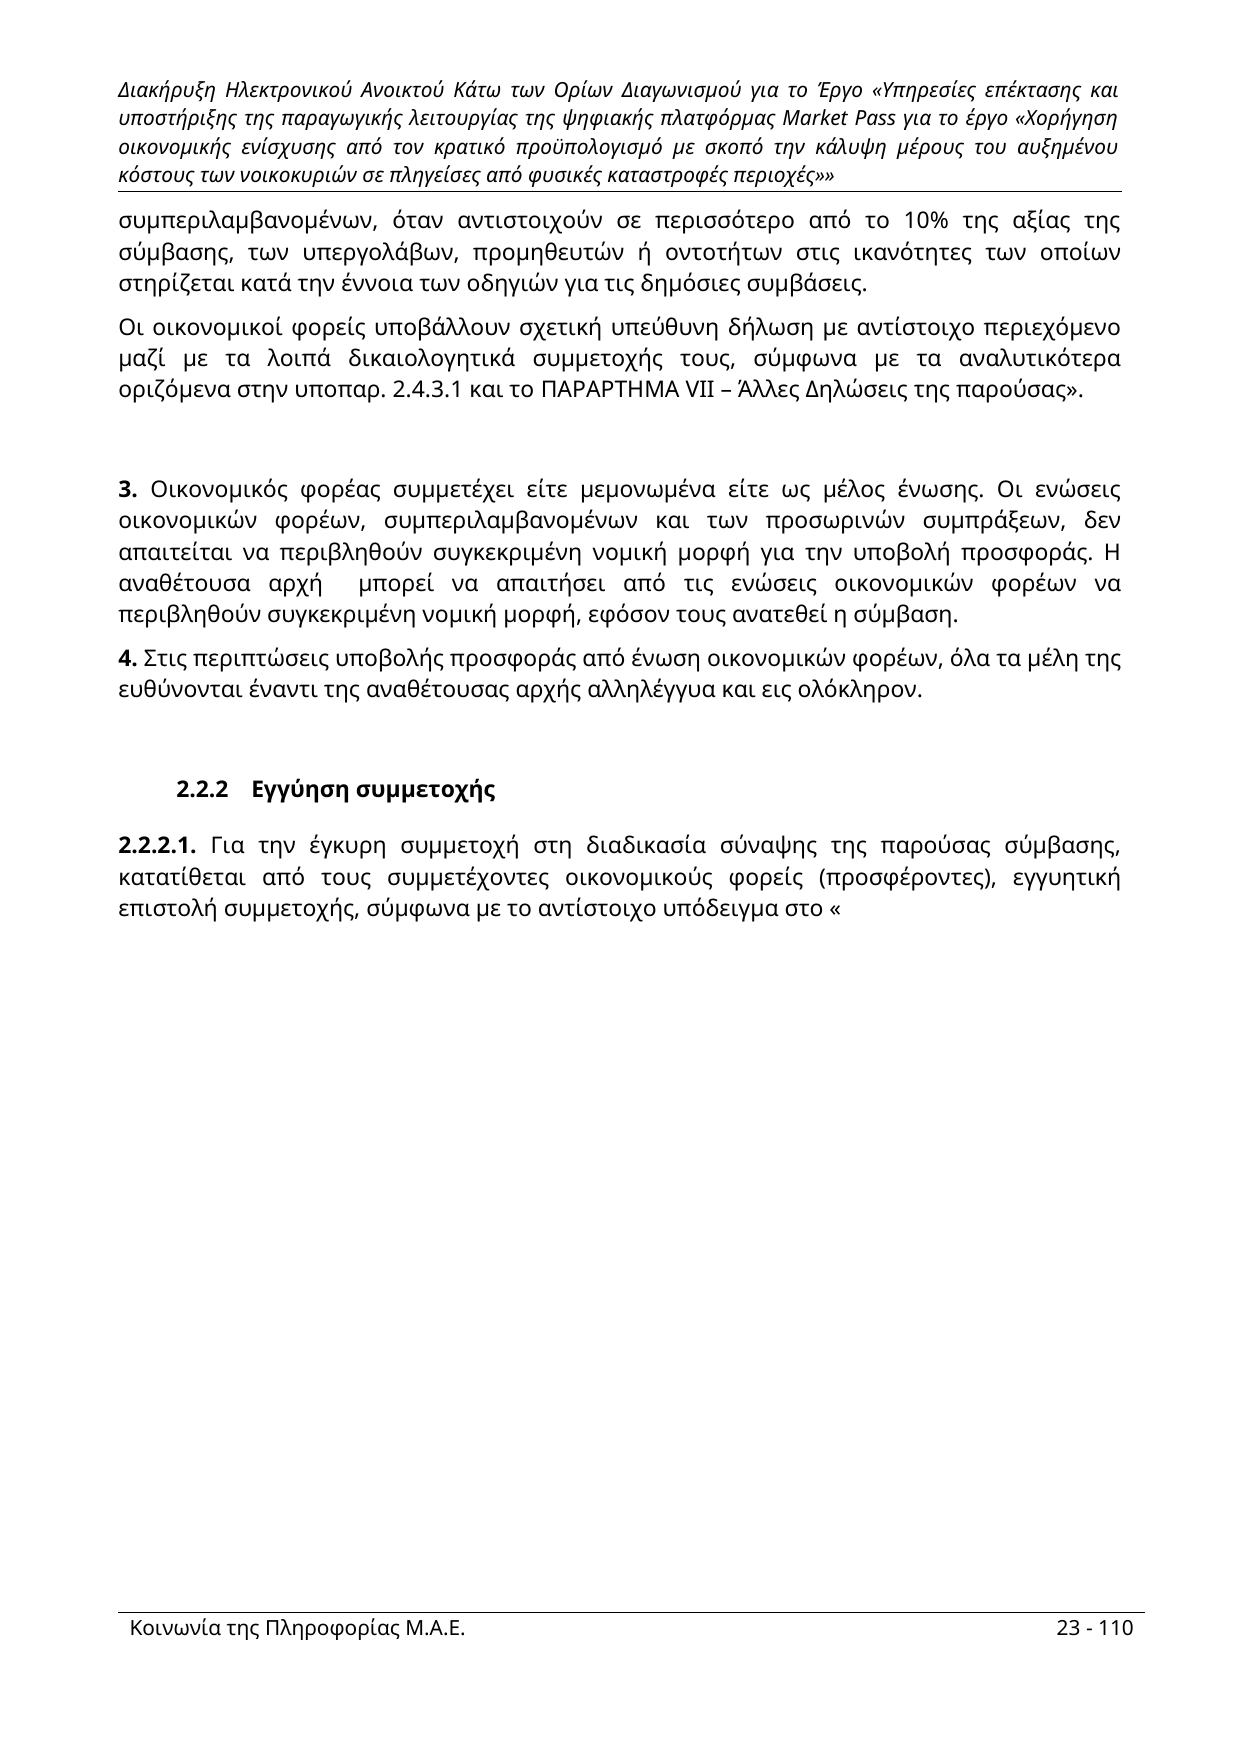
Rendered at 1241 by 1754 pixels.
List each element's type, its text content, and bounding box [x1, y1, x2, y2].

text 4. Στις περιπτώσεις υποβολής προσφοράς από ένωση οικονομικών φορέων, όλα τα μέλη της ευθύνονται έναντι της αναθέτουσας αρχής αλληλέγγυα και εις ολόκληρον. [118, 642, 1122, 704]
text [118, 204, 1122, 298]
text Οι οικονομικοί φορείς υποβάλλουν σχετική υπεύθυνη δήλωση με αντίστοιχο περιεχόμενο μαζί με τα λοιπά δικαιολογητικά συμμετοχής τους, σύμφωνα με τα αναλυτικότερα οριζόμενα στην υποπαρ. 2.4.3.1 και το 0ΠΑΡΑΡΤΗΜΑ VIΙ – Άλλες Δηλώσεις της παρούσας». [118, 311, 1122, 404]
subtitle Εγγύηση συμμετοχής [176, 773, 1122, 804]
text 3. Οικονομικός φορέας συμμετέχει είτε μεμονωμένα είτε ως μέλος ένωσης. Οι ενώσεις οικονομικών φορέων, συμπεριλαμβανομένων και των προσωρινών συμπράξεων, δεν απαιτείται να περιβληθούν συγκεκριμένη νομική μορφή για την υποβολή προσφοράς. Η αναθέτουσα αρχή μπορεί να απαιτήσει από τις ενώσεις οικονομικών φορέων να περιβληθούν συγκεκριμένη νομική μορφή, εφόσον τους ανατεθεί η σύμβαση. [118, 473, 1122, 629]
text 2.2.2.1. Για την έγκυρη συμμετοχή στη διαδικασία σύναψης της παρούσας σύμβασης, κατατίθεται από τους συμμετέχοντες οικονομικούς φορείς (προσφέροντες), εγγυητική επιστολή συμμετοχής, σύμφωνα με το αντίστοιχο υπόδειγμα στο « [118, 829, 1122, 923]
